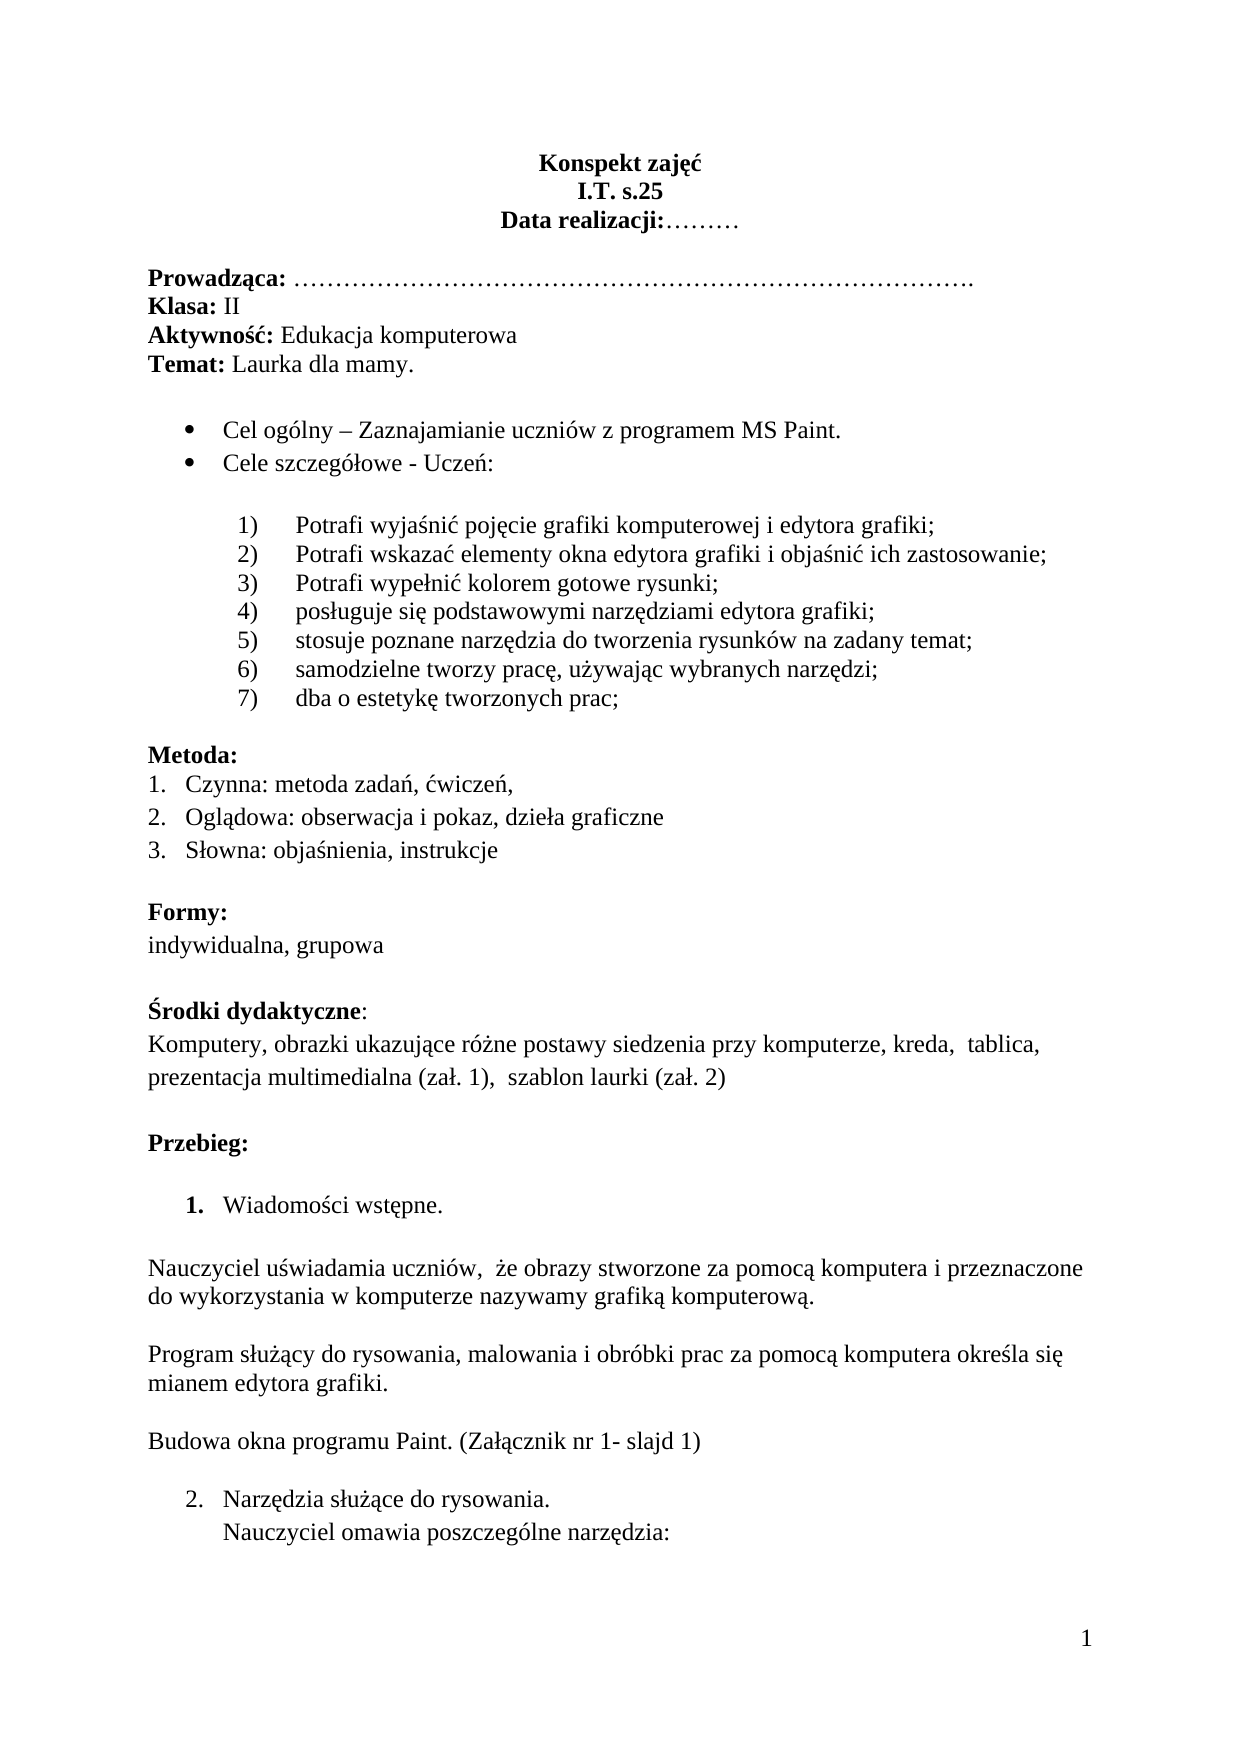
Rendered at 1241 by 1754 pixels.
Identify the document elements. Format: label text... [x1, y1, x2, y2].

list Oglądowa: obserwacja i pokaz, dzieła graficzne [148, 802, 1093, 831]
text Prowadząca: ………………………………………………………………………. [148, 263, 1093, 291]
list stosuje poznane narzędzia do tworzenia rysunków na zadany temat; [258, 625, 1093, 654]
text I.T. s.25 [148, 176, 1093, 205]
list Potrafi wyjaśnić pojęcie grafiki komputerowej i edytora grafiki; [258, 510, 1093, 539]
text Formy: [148, 897, 1093, 926]
text Aktywność: Edukacja komputerowa [148, 320, 1093, 349]
list Słowna: objaśnienia, instrukcje [148, 835, 1093, 864]
text Data realizacji:……… [148, 205, 1093, 234]
list Czynna: metoda zadań, ćwiczeń, [148, 769, 1093, 798]
list Potrafi wypełnić kolorem gotowe rysunki; [258, 568, 1093, 596]
text Budowa okna programu Paint. (Załącznik nr 1- slajd 1) [148, 1426, 1093, 1455]
text indywidualna, grupowa [148, 930, 1093, 959]
list Wiadomości wstępne. [185, 1190, 1093, 1219]
text Przebieg: [148, 1128, 1093, 1157]
list samodzielne tworzy pracę, używając wybranych narzędzi; [258, 654, 1093, 683]
text Środki dydaktyczne: [148, 996, 1093, 1025]
list Cel ogólny – Zaznajamianie uczniów z programem MS Paint. [185, 415, 1093, 444]
text Komputery, obrazki ukazujące różne postawy siedzenia przy komputerze, kreda, tablica, prezentacja multimedialna (zał. 1), szablon laurki (zał. 2) [148, 1029, 1093, 1091]
text Temat: Laurka dla mamy. [148, 349, 1093, 378]
list Potrafi wskazać elementy okna edytora grafiki i objaśnić ich zastosowanie; [258, 539, 1093, 568]
list posługuje się podstawowymi narzędziami edytora grafiki; [258, 596, 1093, 625]
text Metoda: [148, 741, 1093, 769]
text Konspekt zajęć [148, 148, 1093, 176]
list Narzędzia służące do rysowania. Nauczyciel omawia poszczególne narzędzia: [185, 1484, 1093, 1546]
list Cele szczegółowe - Uczeń: [185, 448, 1093, 477]
text Klasa: II [148, 291, 1093, 320]
text Program służący do rysowania, malowania i obróbki prac za pomocą komputera określa się mianem edytora grafiki. [148, 1339, 1093, 1397]
text Nauczyciel uświadamia uczniów, że obrazy stworzone za pomocą komputera i przeznaczone do wykorzystania w komputerze nazywamy grafiką komputerową. [148, 1253, 1093, 1310]
list dba o estetykę tworzonych prac; [258, 683, 1093, 711]
